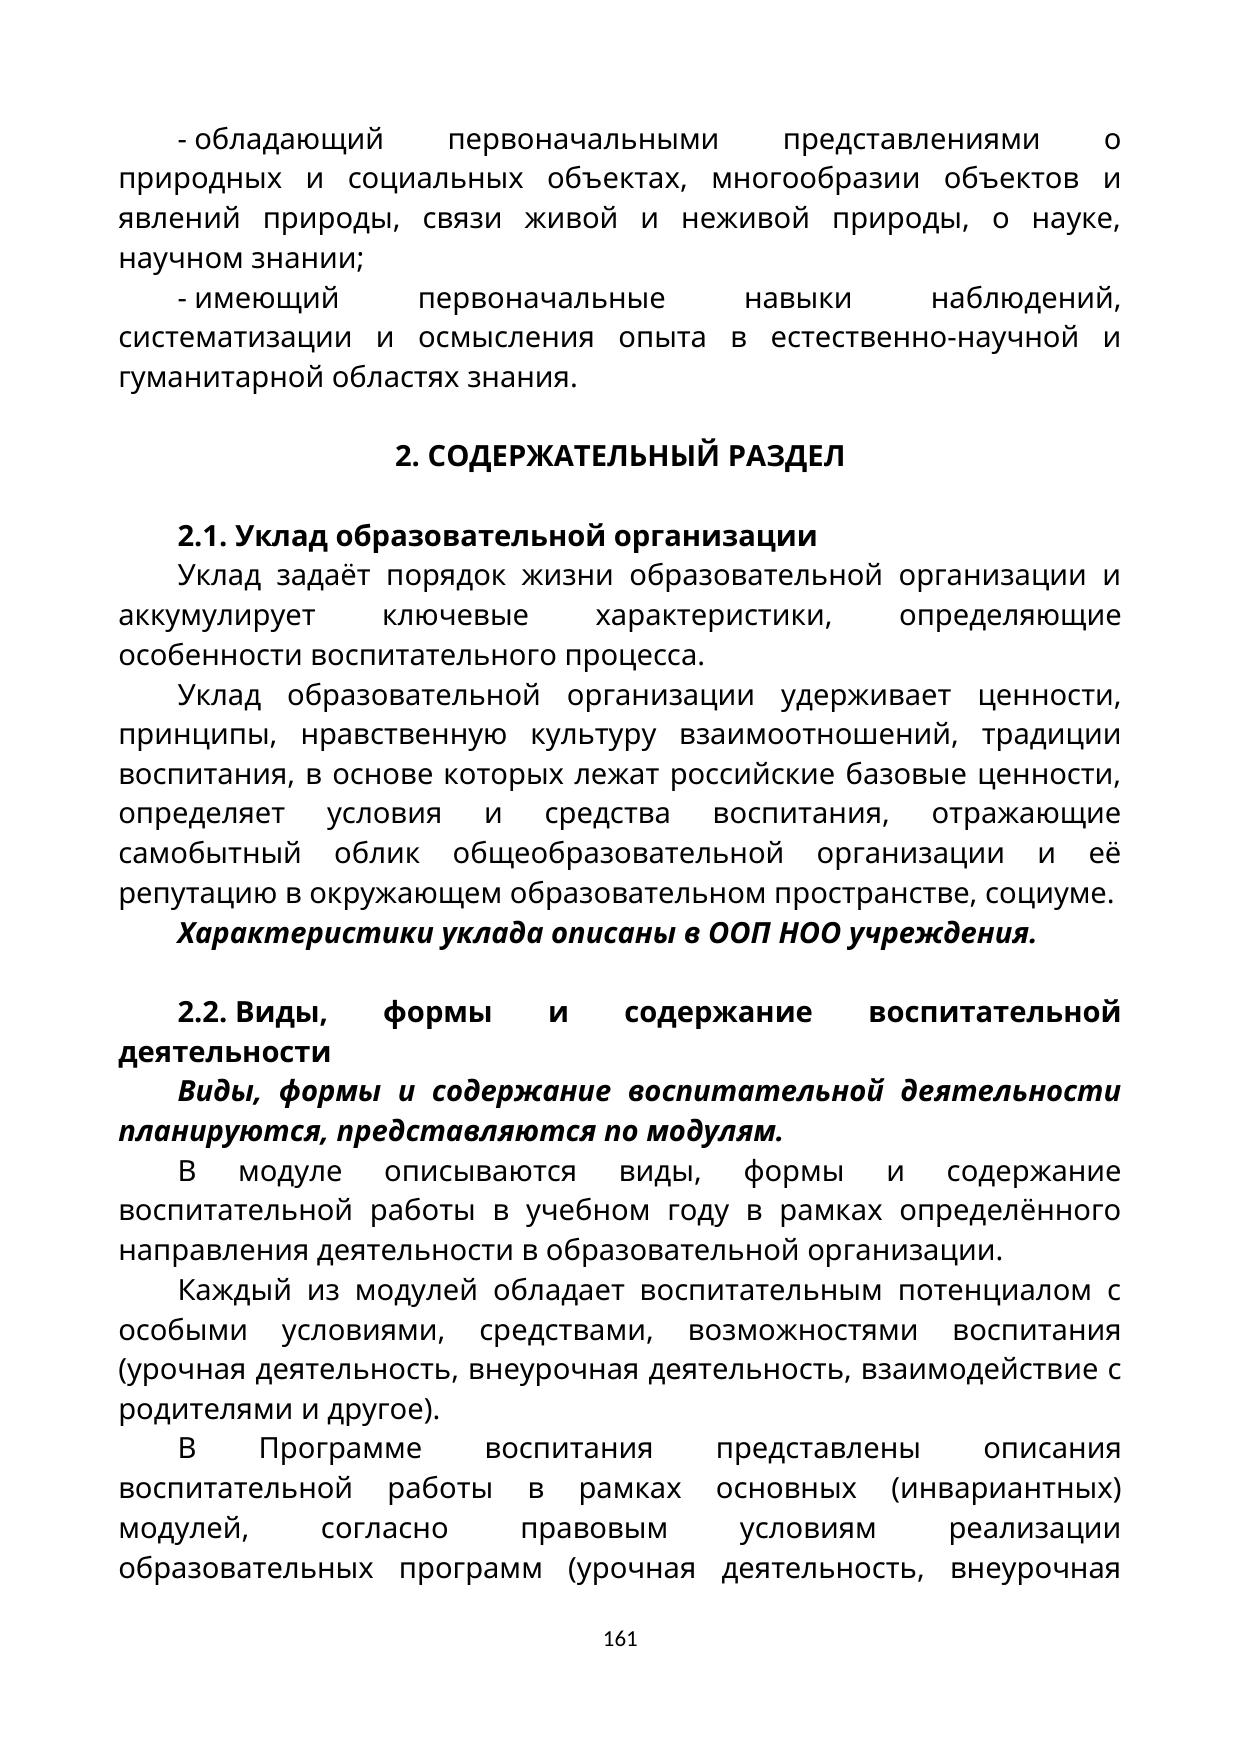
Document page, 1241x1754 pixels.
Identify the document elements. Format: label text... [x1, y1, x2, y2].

text Уклад задаёт порядок жизни образовательной организации и аккумулирует ключевые характеристики, определяющие особенности воспитательного процесса. [118, 555, 1122, 674]
text Характеристики уклада описаны в ООП НОО учреждения. [118, 912, 1122, 952]
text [118, 1428, 1122, 1587]
text В модуле описываются виды, формы и содержание воспитательной работы в учебном году в рамках определённого направления деятельности в образовательной организации. [118, 1150, 1122, 1269]
text 2.2. Виды, формы и содержание воспитательной деятельности [118, 991, 1122, 1071]
text - имеющий первоначальные навыки наблюдений, систематизации и осмысления опыта в естественно-научной и гуманитарной областях знания. [118, 277, 1122, 396]
text 2.1. Уклад образовательной организации [118, 515, 1122, 555]
text - обладающий первоначальными представлениями о природных и социальных объектах, многообразии объектов и явлений природы, связи живой и неживой природы, о науке, научном знании; [118, 118, 1122, 277]
text Уклад образовательной организации удерживает ценности, принципы, нравственную культуру взаимоотношений, традиции воспитания, в основе которых лежат российские базовые ценности, определяет условия и средства воспитания, отражающие самобытный облик общеобразовательной организации и её репутацию в окружающем образовательном пространстве, социуме. [118, 674, 1122, 912]
text 2. СОДЕРЖАТЕЛЬНЫЙ РАЗДЕЛ [118, 436, 1122, 475]
text Виды, формы и содержание воспитательной деятельности планируются, представляются по модулям. [118, 1071, 1122, 1150]
text Каждый из модулей обладает воспитательным потенциалом с особыми условиями, средствами, возможностями воспитания (урочная деятельность, внеурочная деятельность, взаимодействие с родителями и другое). [118, 1269, 1122, 1428]
